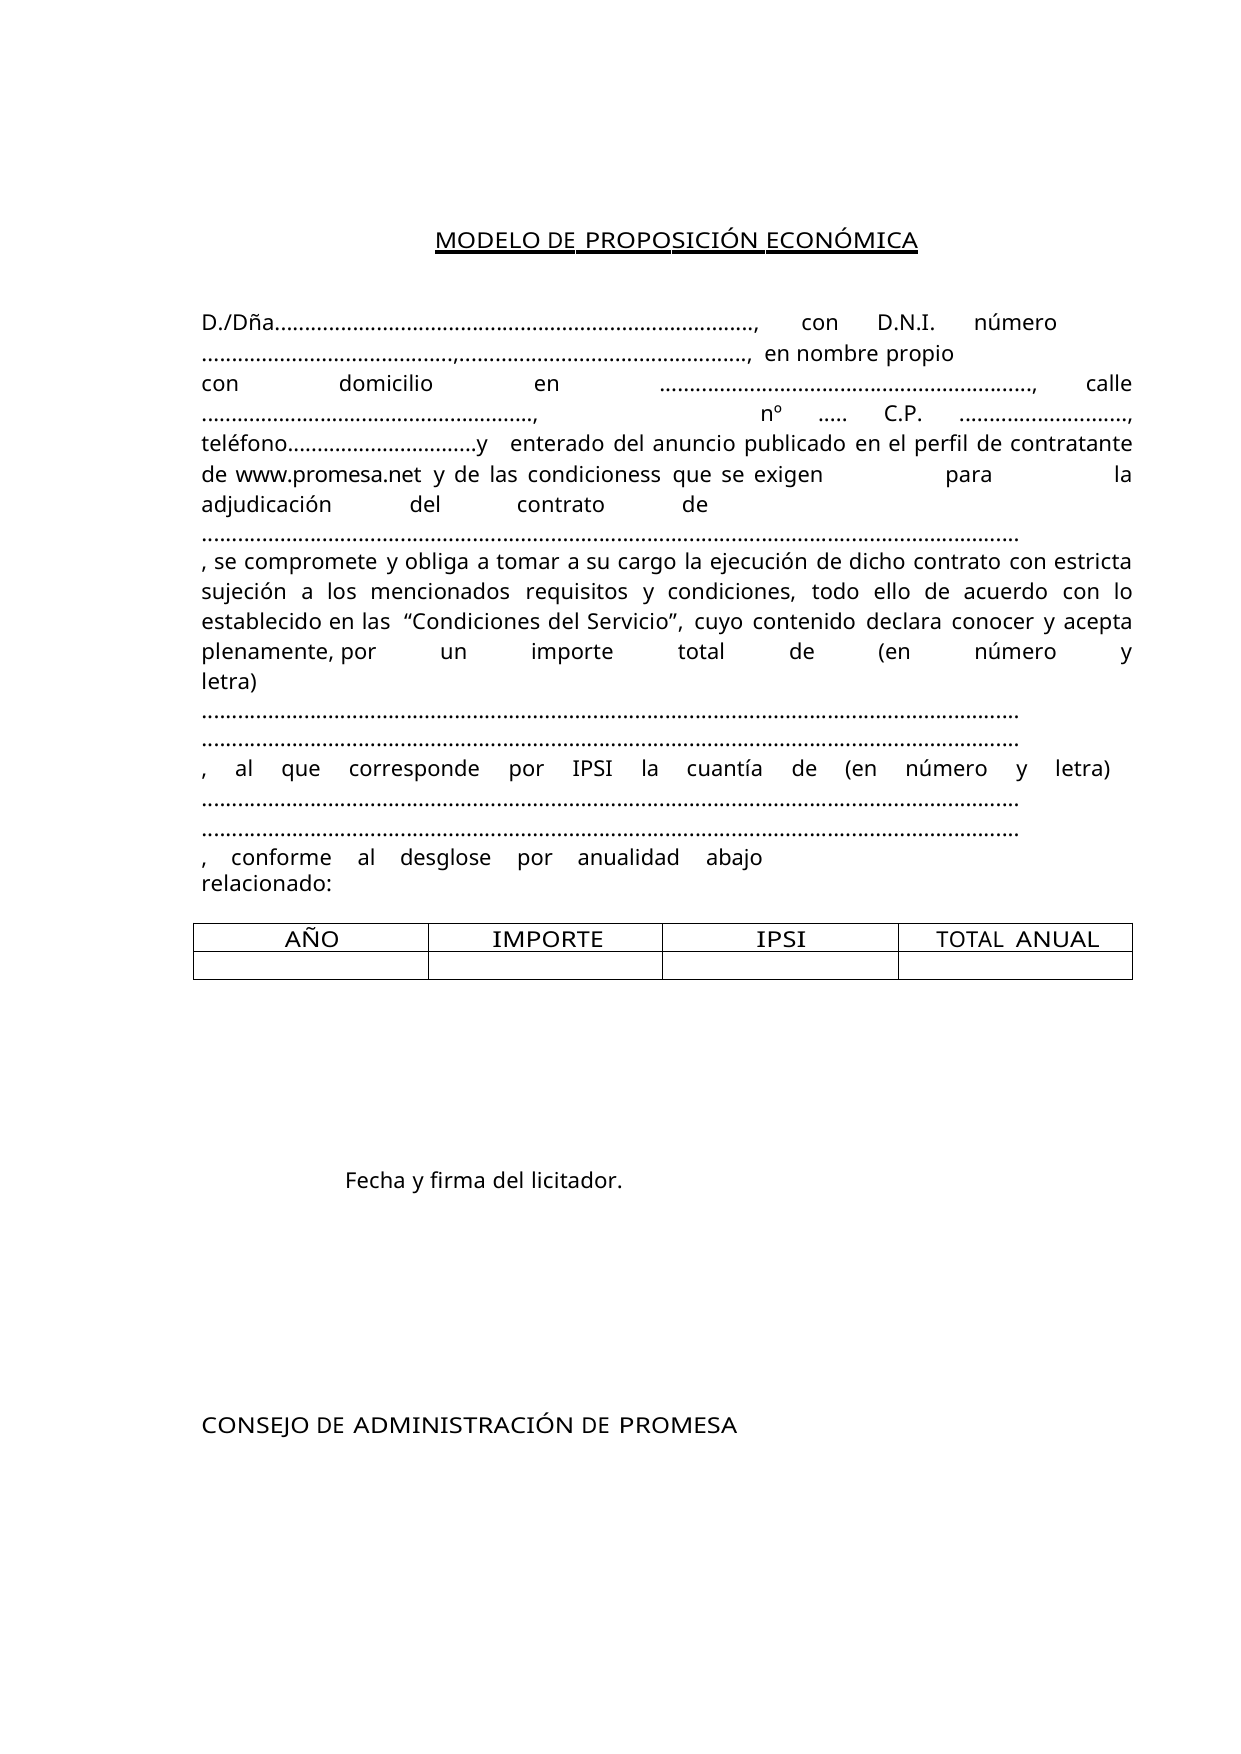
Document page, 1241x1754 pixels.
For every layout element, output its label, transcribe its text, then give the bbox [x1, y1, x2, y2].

text , se compromete y obliga a tomar a su cargo la ejecución de dicho contrato con estricta sujeción a los mencionados requisitos y condiciones, todo ello de acuerdo con lo establecido en las “Condiciones del Servicio”, cuyo contenido declara conocer y acepta plenamente, por un importe total de (en número y letra) [201, 546, 1133, 696]
table_cell [663, 952, 898, 978]
text con domicilio en .............................................................., calle ........................................................, nº ..... C.P. ............................, teléfono................................y enterado del anuncio publicado en el perfil de contratante de www.promesa.net y de las condicioness que se exigen para la adjudicación del contrato de [201, 368, 1133, 519]
table_cell [899, 952, 1132, 978]
table_cell [429, 952, 662, 978]
text ........................................................................................................................................ [201, 783, 1134, 813]
table_cell [194, 952, 428, 978]
text ..........................................,................................................, en nombre propio [201, 337, 1133, 367]
text ........................................................................................................................................ [201, 723, 1134, 752]
text MODELO DE PROPOSICIÓN ECONÓMICA [434, 226, 1148, 252]
table_header IPSI [663, 924, 898, 951]
text Fecha y firma del licitador. [345, 1165, 1148, 1194]
table_header TOTAL ANUAL [899, 924, 1132, 951]
text ........................................................................................................................................ [201, 519, 1134, 545]
text , al que corresponde por IPSI la cuantía de (en número y letra) [201, 753, 1132, 783]
text CONSEJO DE ADMINISTRACIÓN DE PROMESA [201, 1410, 1148, 1440]
text D./Dña................................................................................, con D.N.I. número [201, 307, 1132, 337]
text ........................................................................................................................................ [201, 696, 1134, 722]
text ........................................................................................................................................ [201, 813, 1134, 843]
table_header IMPORTE [429, 924, 662, 951]
text , conforme al desglose por anualidad abajo relacionado: [201, 844, 763, 895]
table_header AÑO [194, 924, 428, 951]
